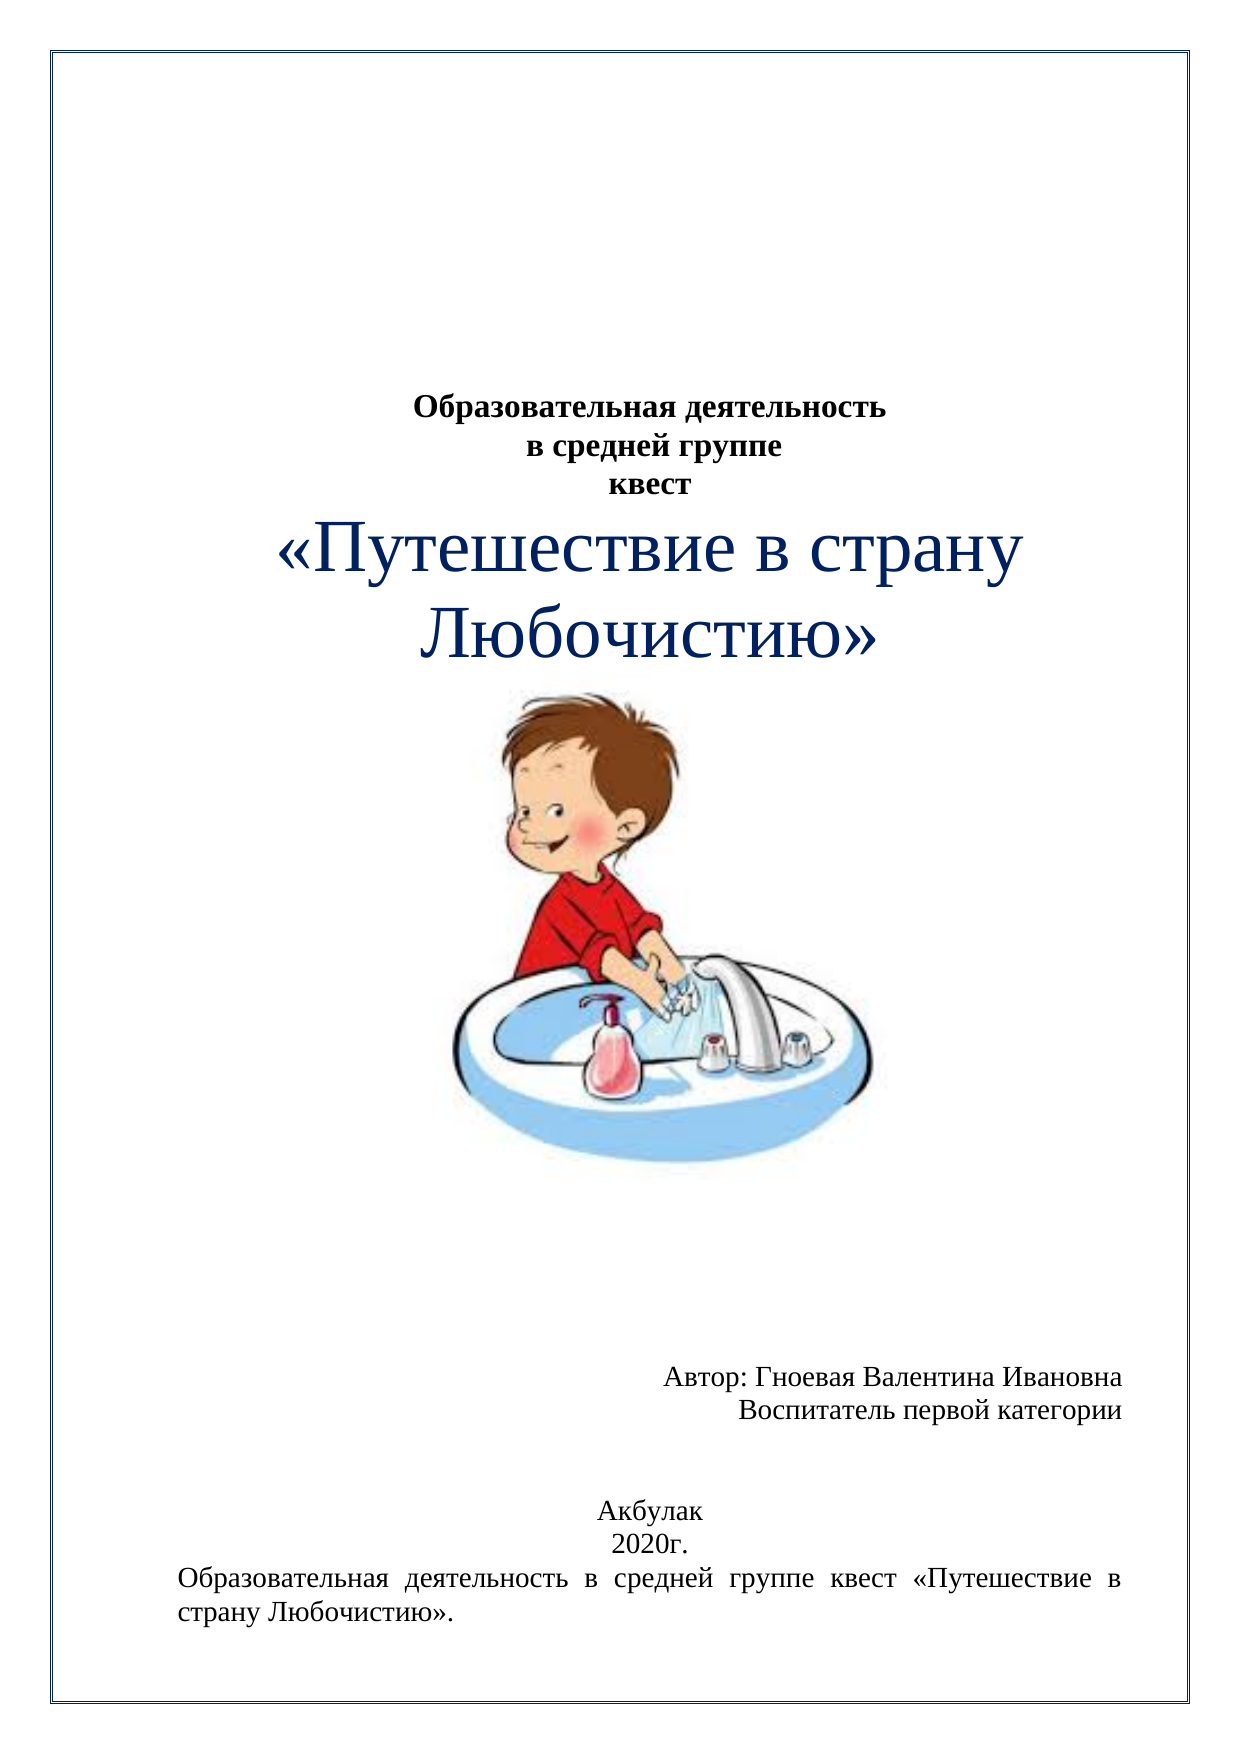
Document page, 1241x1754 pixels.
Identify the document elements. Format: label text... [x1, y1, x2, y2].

text Воспитатель первой категории [177, 1392, 1122, 1426]
text Образовательная деятельность в средней группе квест «Путешествие в страну Любочистию». [177, 1560, 1122, 1627]
text квест [177, 463, 1122, 501]
text в средней группе [177, 425, 1122, 463]
text Акбулак [177, 1493, 1122, 1527]
text «Путешествие в страну Любочистию» [177, 501, 1122, 674]
picture [399, 673, 901, 1187]
text Автор: Гноевая Валентина Ивановна [177, 1359, 1122, 1392]
text Образовательная деятельность [177, 386, 1122, 425]
text 2020г. [177, 1527, 1122, 1560]
